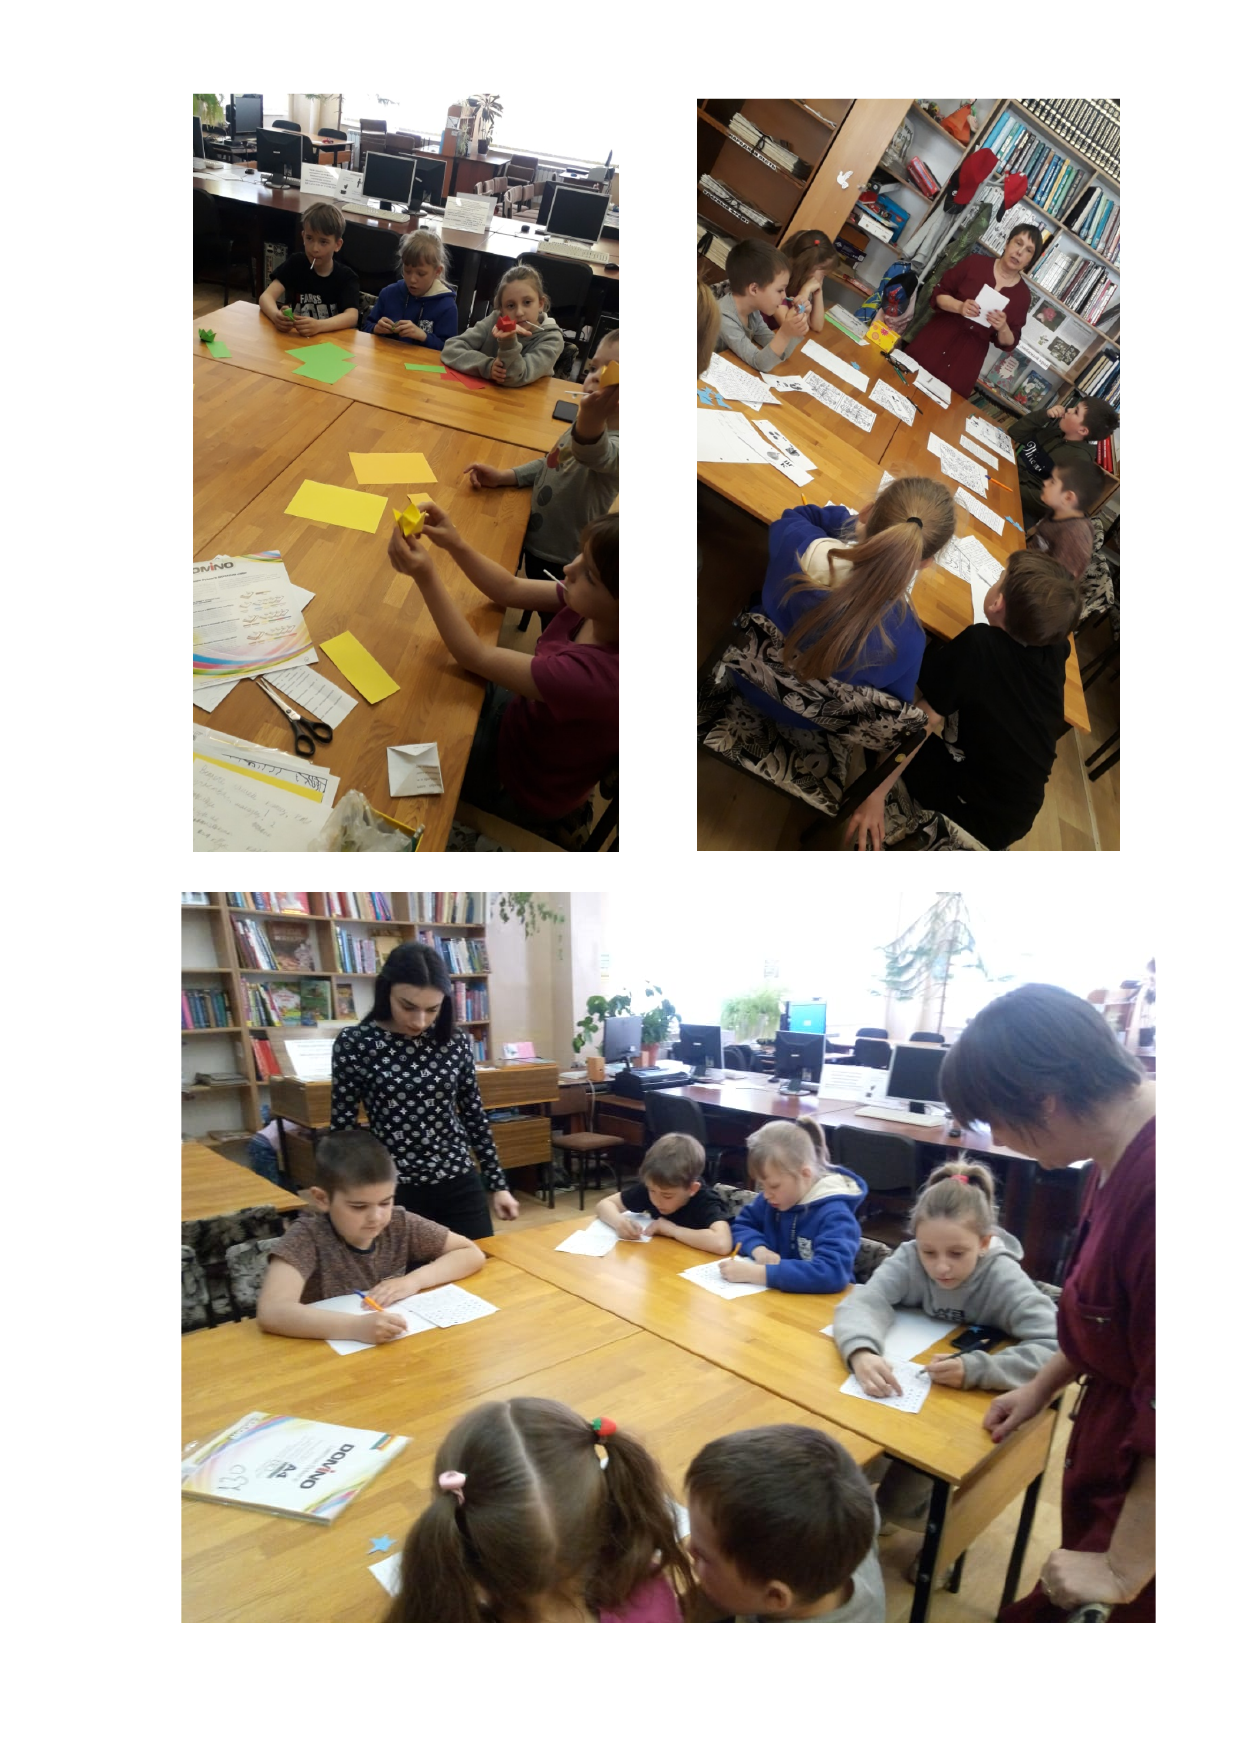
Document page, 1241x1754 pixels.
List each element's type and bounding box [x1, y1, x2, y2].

picture [181, 892, 1156, 1623]
picture [697, 100, 1120, 851]
picture [193, 95, 619, 852]
